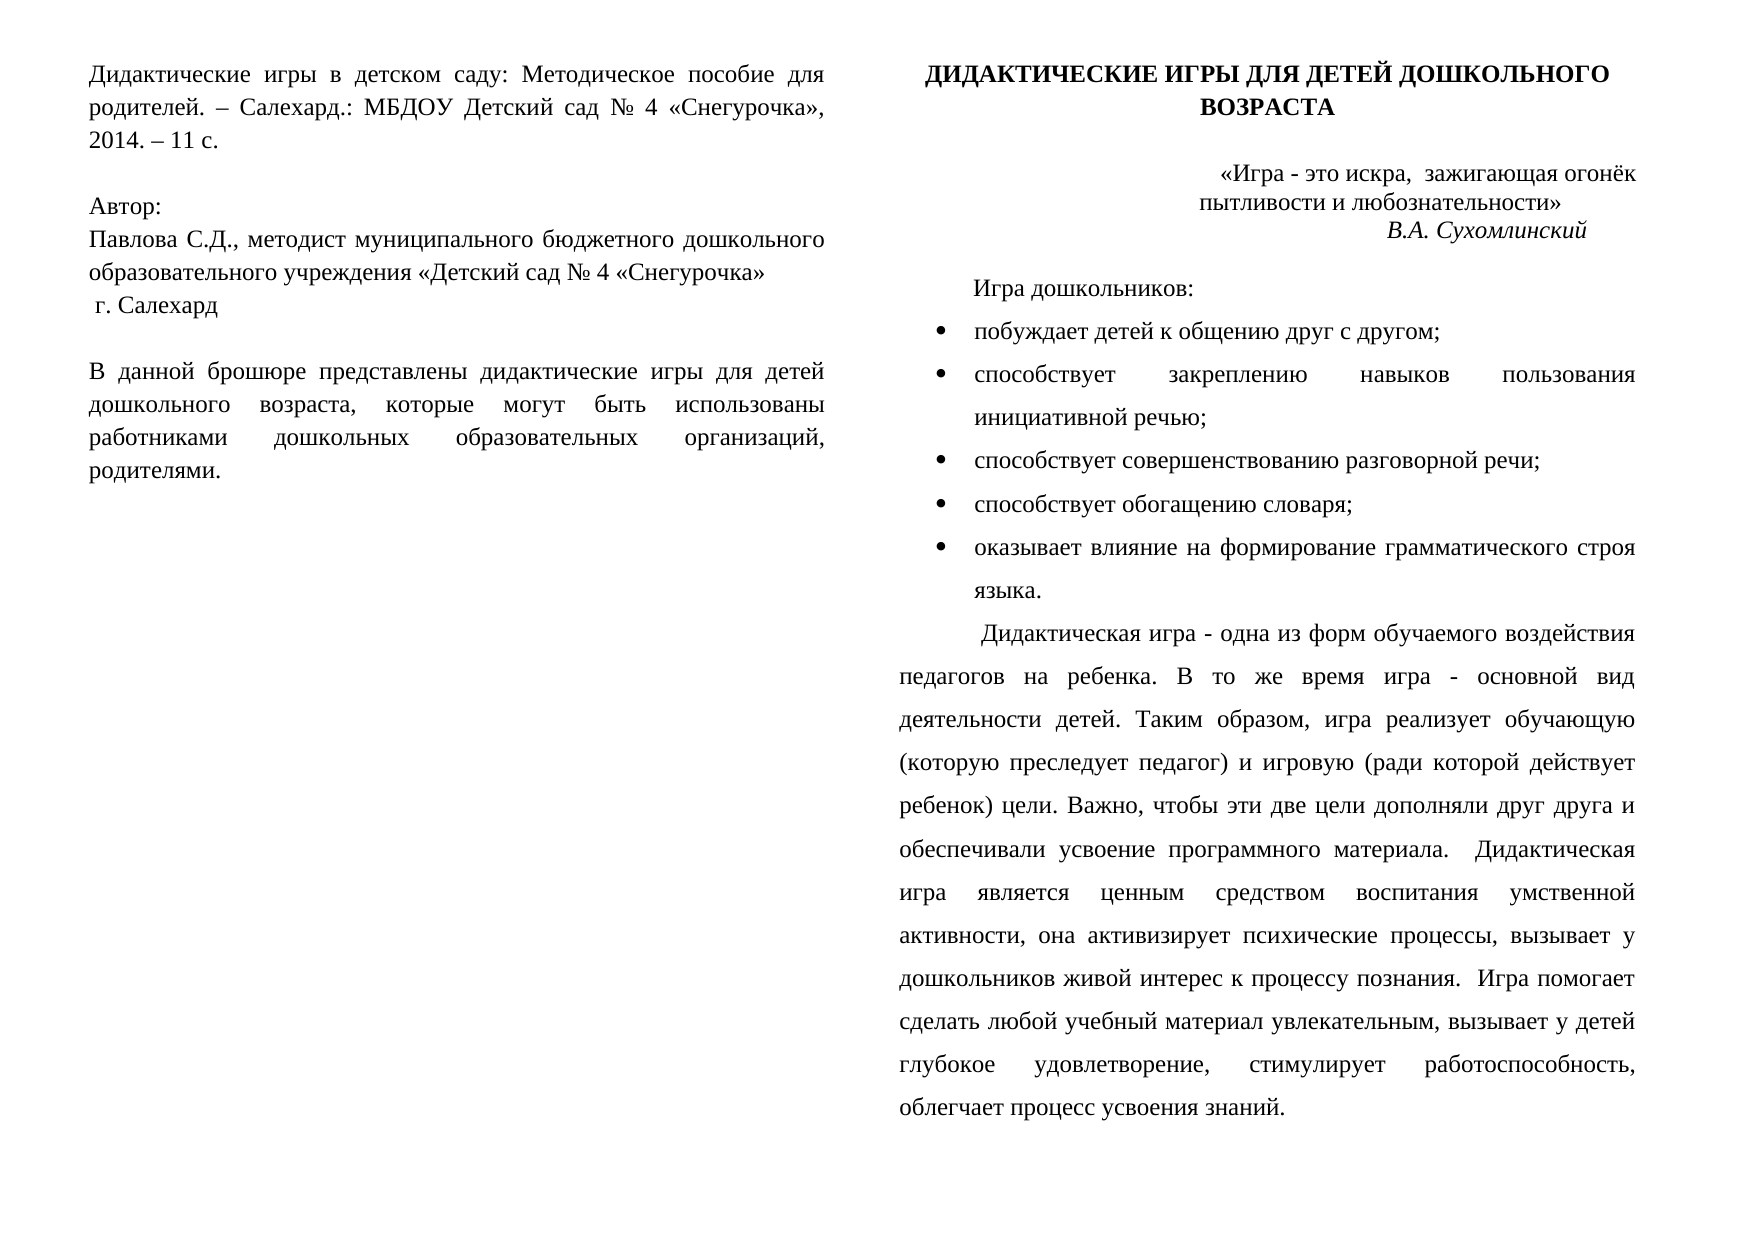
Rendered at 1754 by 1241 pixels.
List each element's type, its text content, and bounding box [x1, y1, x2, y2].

text Автор: [89, 191, 825, 220]
text Игра дошкольников: [899, 273, 1636, 302]
text «Игра - это искра, зажигающая огонёк [899, 158, 1636, 187]
text Дидактические игры в детском саду: Методическое пособие для родителей. – Салехард.: МБДОУ Детский сад № 4 «Снегурочка», 2014. – 11 с. [89, 59, 825, 154]
text пытливости и любознательности» [899, 187, 1636, 216]
list побуждает детей к общению друг с другом; [937, 316, 1636, 345]
list оказывает влияние на формирование грамматического строя языка. [937, 532, 1636, 604]
text г. Салехард [89, 290, 825, 319]
list способствует совершенствованию разговорной речи; [937, 446, 1636, 474]
text В.А. Сухомлинский [899, 216, 1636, 244]
list способствует закреплению навыков пользования инициативной речью; [937, 359, 1636, 431]
text Дидактическая игра - одна из форм обучаемого воздействия педагогов на ребенка. В то же время игра - основной вид деятельности детей. Таким образом, игра реализует обучающую (которую преследует педагог) и игровую (ради которой действует ребенок) цели. Важно, чтобы эти две цели дополняли друг друга и обеспечивали усвоение программного материала. Дидактическая игра является ценным средством воспитания умственной активности, она активизирует психические процессы, вызывает у дошкольников живой интерес к процессу познания. Игра помогает сделать любой учебный материал увлекательным, вызывает у детей глубокое удовлетворение, стимулирует работоспособность, облегчает процесс усвоения знаний. [899, 618, 1636, 1121]
list способствует обогащению словаря; [937, 489, 1636, 517]
text В данной брошюре представлены дидактические игры для детей дошкольного возраста, которые могут быть использованы работниками дошкольных образовательных организаций, родителями. [89, 356, 825, 484]
text ДИДАКТИЧЕСКИЕ ИГРЫ ДЛЯ ДЕТЕЙ ДОШКОЛЬНОГО ВОЗРАСТА [899, 59, 1636, 121]
text Павлова С.Д., методист муниципального бюджетного дошкольного образовательного учреждения «Детский сад № 4 «Снегурочка» [89, 224, 825, 286]
